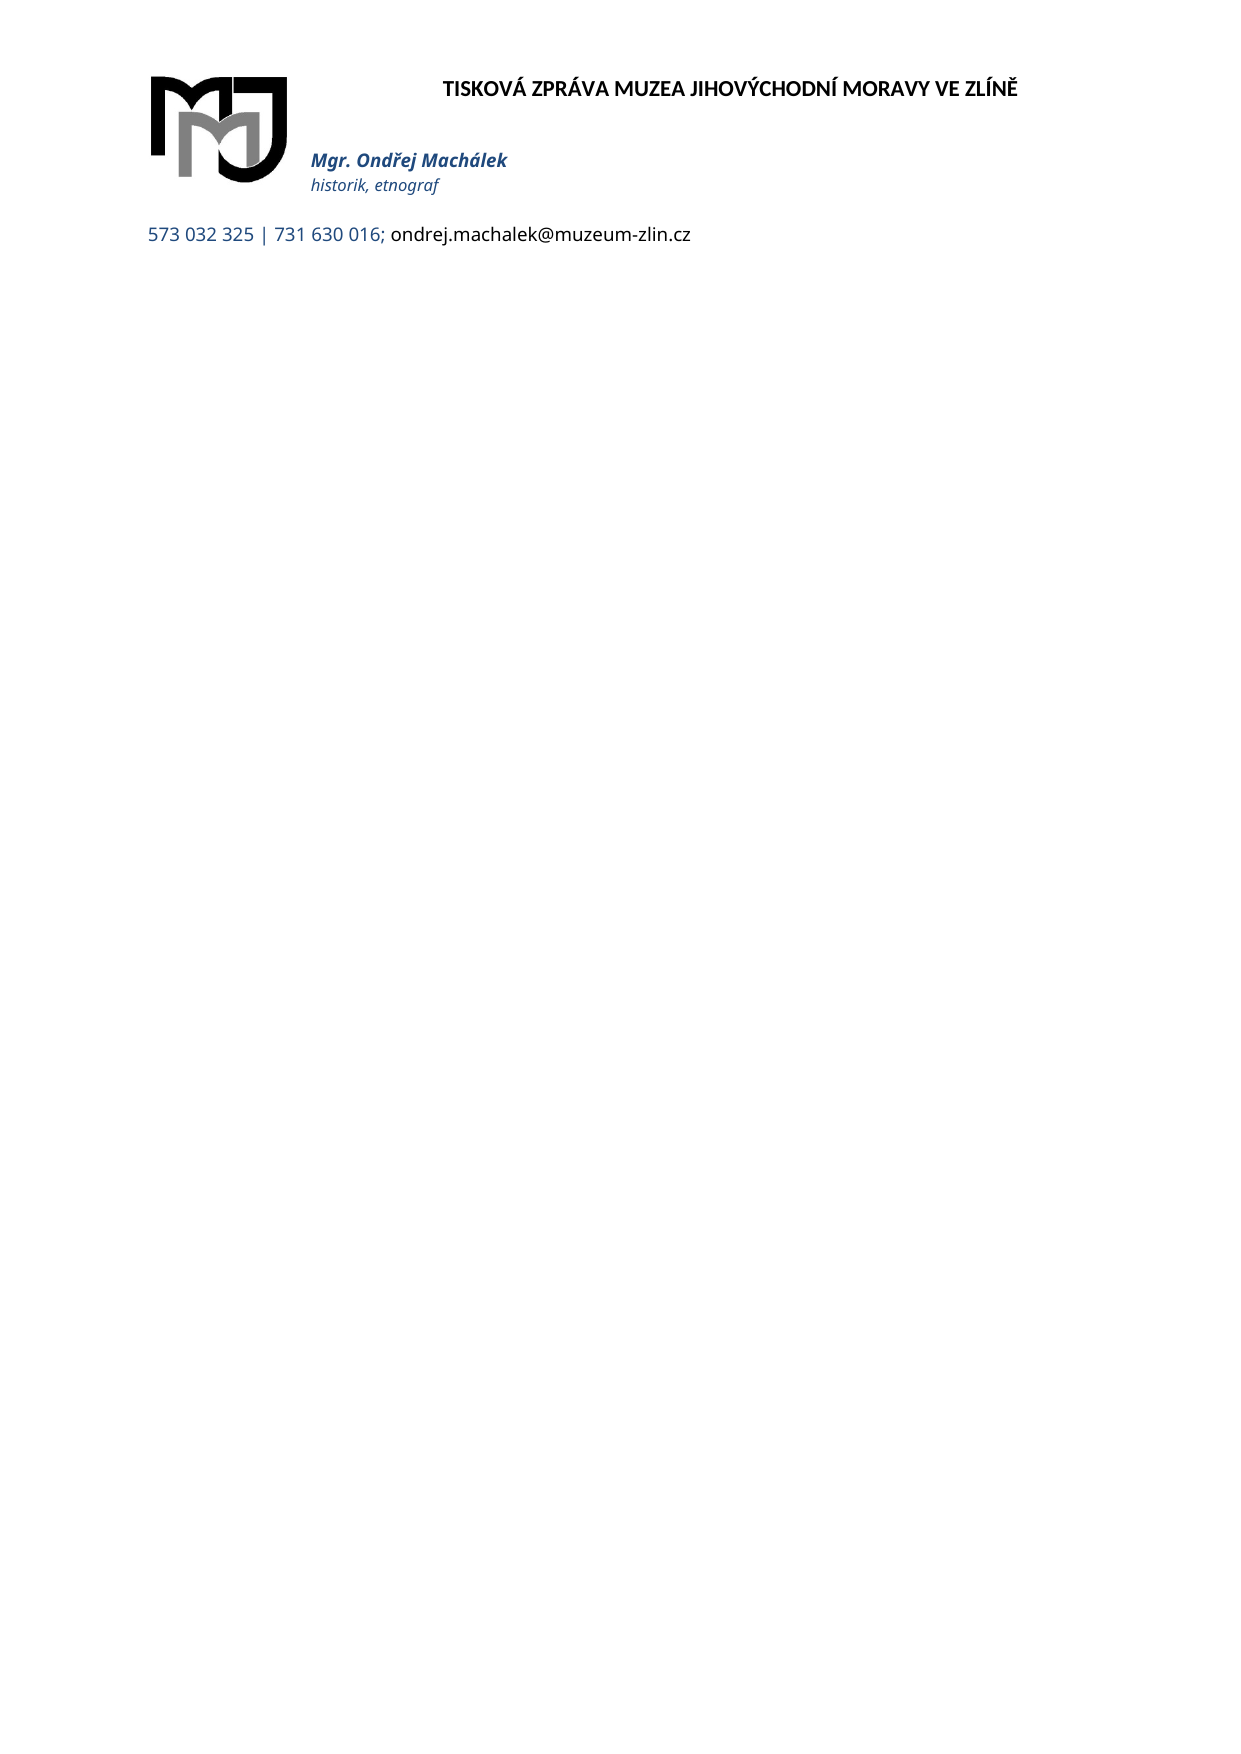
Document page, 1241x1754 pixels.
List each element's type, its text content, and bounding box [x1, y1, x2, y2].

picture [148, 75, 292, 148]
text historik, etnograf [148, 173, 1093, 196]
text 573 032 325 | 731 630 016; ondrej.machalek@muzeum-zlin.cz [148, 221, 1093, 247]
text Mgr. Ondřej Machálek [148, 148, 1093, 173]
